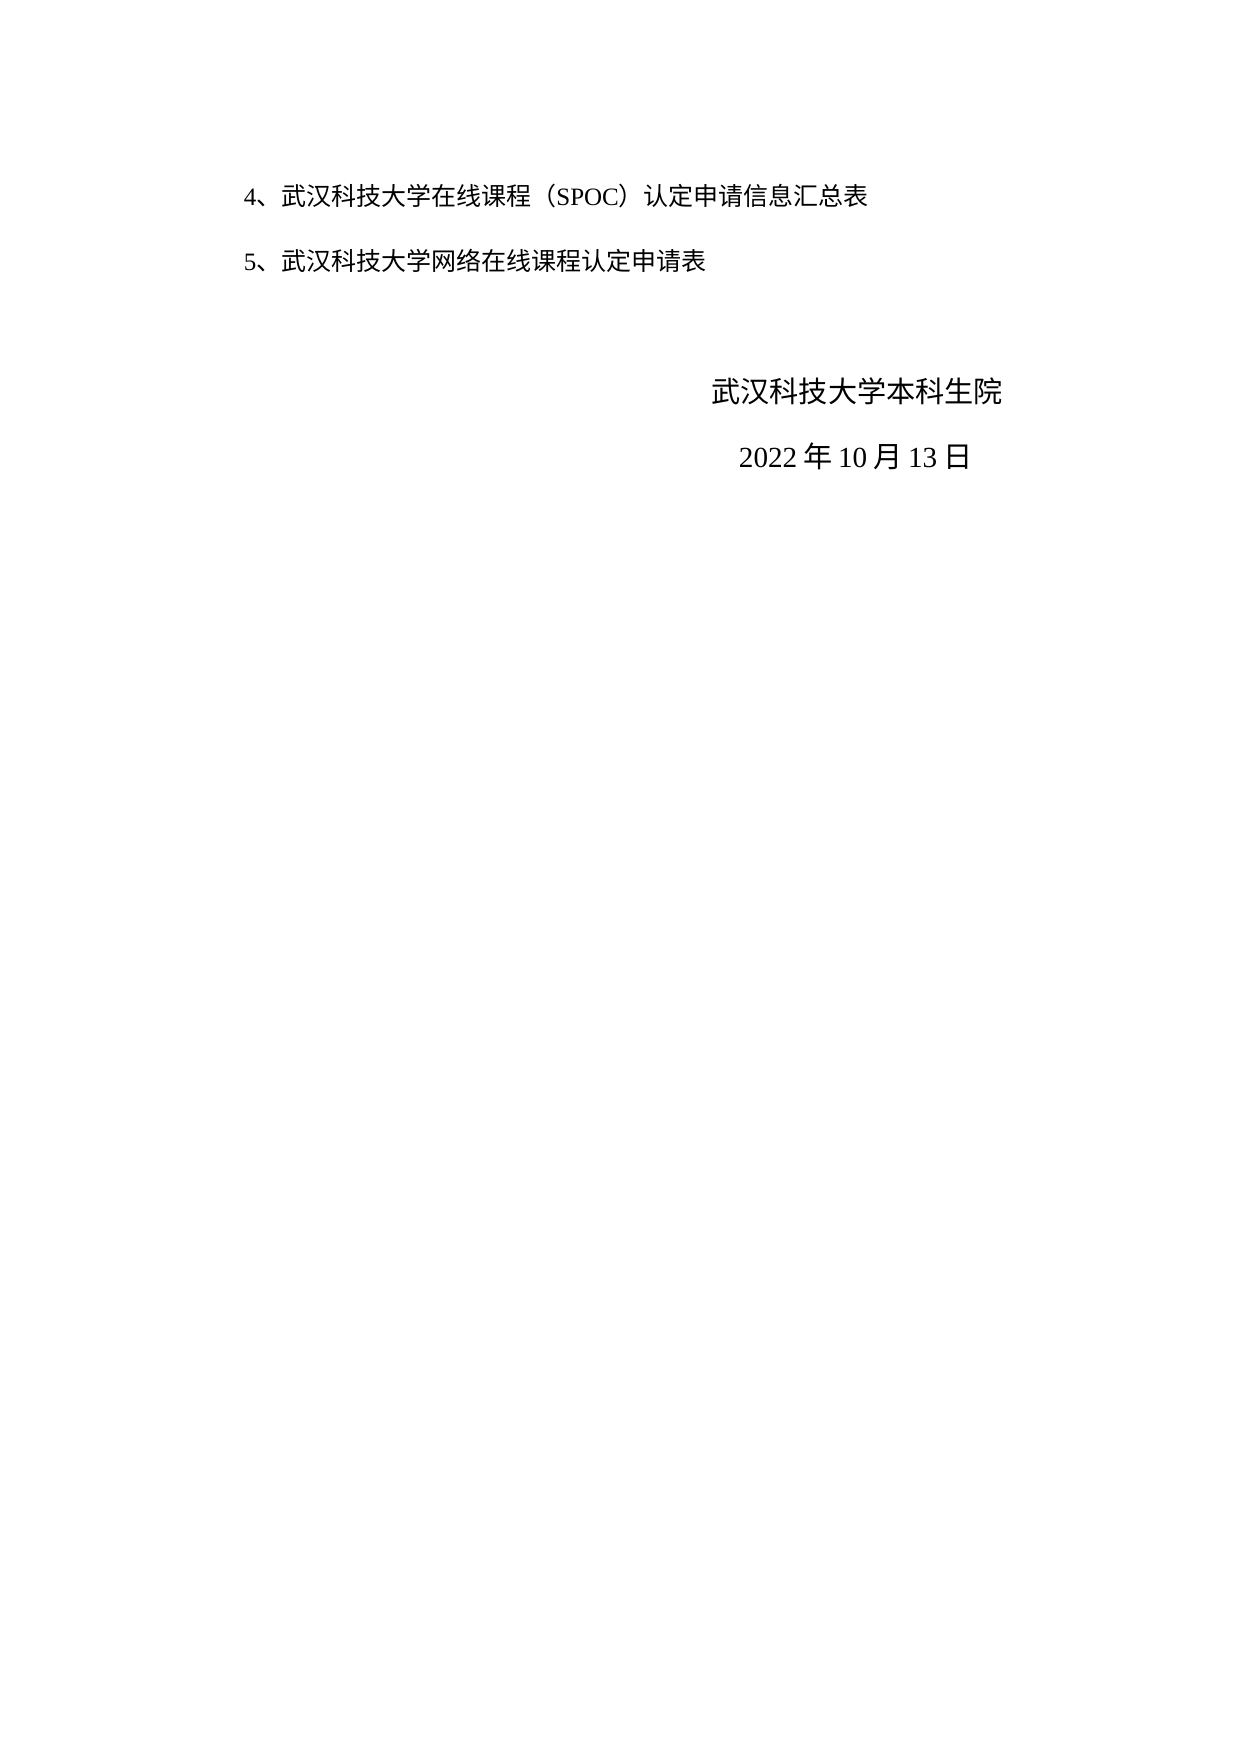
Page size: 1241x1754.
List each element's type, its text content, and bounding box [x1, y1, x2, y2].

text 2022年10月13日 [187, 422, 972, 487]
text 武汉科技大学本科生院 [187, 357, 1003, 422]
text 5、武汉科技大学网络在线课程认定申请表 [187, 227, 1053, 292]
text 4、武汉科技大学在线课程（SPOC）认定申请信息汇总表 [187, 162, 1053, 227]
